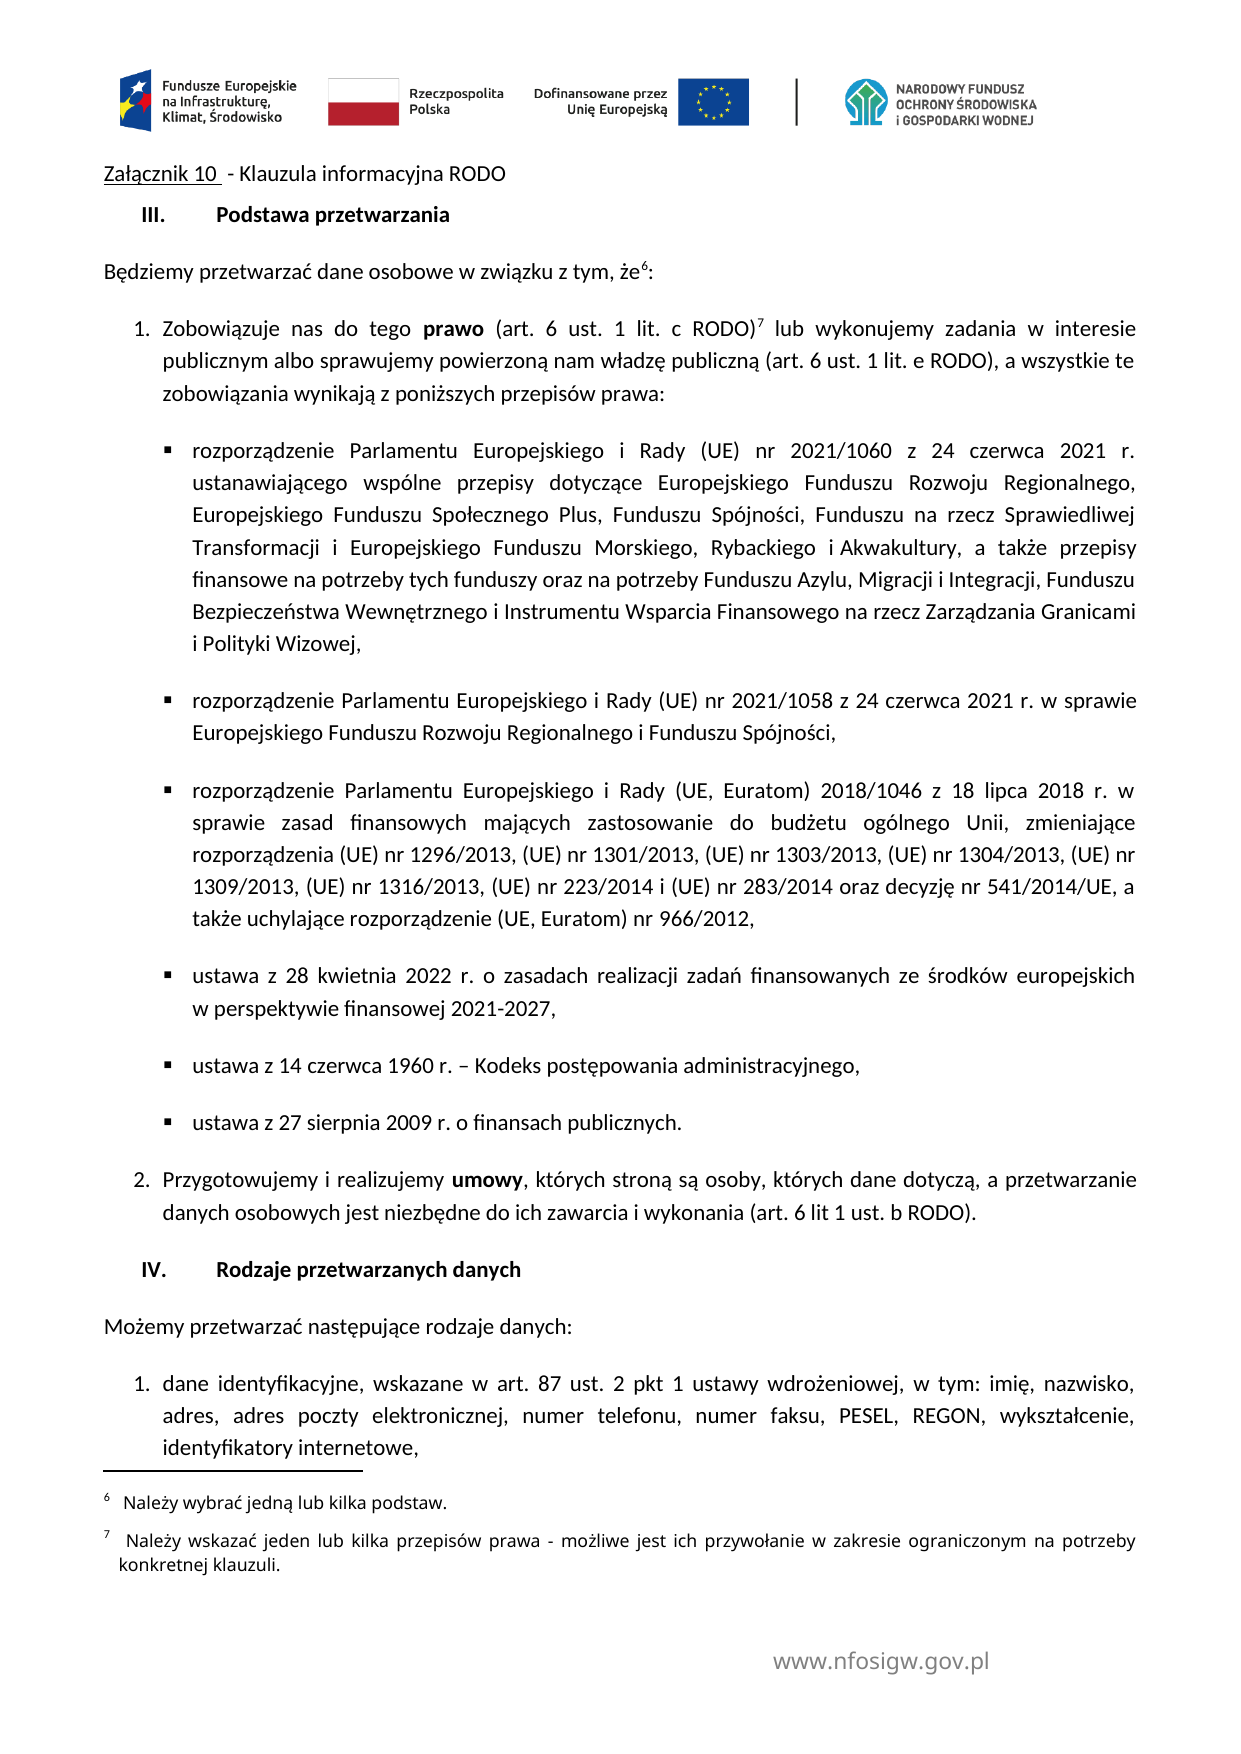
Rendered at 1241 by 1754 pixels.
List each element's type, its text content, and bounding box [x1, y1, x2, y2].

list rozporządzenie Parlamentu Europejskiego i Rady (UE) nr 2021/1058 z 24 czerwca 2021 r. w sprawie Europejskiego Funduszu Rozwoju Regionalnego i Funduszu Spójności, [162, 686, 1137, 747]
picture [103, 53, 1049, 147]
list dane identyfikacyjne, wskazane w art. 87 ust. 2 pkt 1 ustawy wdrożeniowej, w tym: imię, nazwisko, adres, adres poczty elektronicznej, numer telefonu, numer faksu, PESEL, REGON, wykształcenie, identyfikatory internetowe, [133, 1369, 1137, 1462]
list Zobowiązuje nas do tego prawo (art. 6 ust. 1 lit. c RODO) lub wykonujemy zadania w interesie publicznym albo sprawujemy powierzoną nam władzę publiczną (art. 6 ust. 1 lit. e RODO), a wszystkie te zobowiązania wynikają z poniższych przepisów prawa: [133, 314, 1137, 407]
list ustawa z 27 sierpnia 2009 r. o finansach publicznych. [162, 1108, 1137, 1136]
list ustawa z 28 kwietnia 2022 r. o zasadach realizacji zadań finansowanych ze środków europejskich w perspektywie finansowej 2021-2027, [162, 962, 1137, 1022]
list rozporządzenie Parlamentu Europejskiego i Rady (UE) nr 2021/1060 z 24 czerwca 2021 r. ustanawiającego wspólne przepisy dotyczące Europejskiego Funduszu Rozwoju Regionalnego, Europejskiego Funduszu Społecznego Plus, Funduszu Spójności, Funduszu na rzecz Sprawiedliwej Transformacji i Europejskiego Funduszu Morskiego, Rybackiego i Akwakultury, a także przepisy finansowe na potrzeby tych funduszy oraz na potrzeby Funduszu Azylu, Migracji i Integracji, Funduszu Bezpieczeństwa Wewnętrznego i Instrumentu Wsparcia Finansowego na rzecz Zarządzania Granicami i Polityki Wizowej, [162, 436, 1137, 657]
text Będziemy przetwarzać dane osobowe w związku z tym, że: [103, 257, 1137, 285]
list Przygotowujemy i realizujemy umowy, których stroną są osoby, których dane dotyczą, a przetwarzanie danych osobowych jest niezbędne do ich zawarcia i wykonania (art. 6 lit 1 ust. b RODO). [133, 1165, 1137, 1226]
list Rodzaje przetwarzanych danych [141, 1255, 1137, 1283]
list rozporządzenie Parlamentu Europejskiego i Rady (UE, Euratom) 2018/1046 z 18 lipca 2018 r. w sprawie zasad finansowych mających zastosowanie do budżetu ogólnego Unii, zmieniające rozporządzenia (UE) nr 1296/2013, (UE) nr 1301/2013, (UE) nr 1303/2013, (UE) nr 1304/2013, (UE) nr 1309/2013, (UE) nr 1316/2013, (UE) nr 223/2014 i (UE) nr 283/2014 oraz decyzję nr 541/2014/UE, a także uchylające rozporządzenie (UE, Euratom) nr 966/2012, [162, 776, 1137, 932]
list Podstawa przetwarzania [141, 200, 1137, 228]
list ustawa z 14 czerwca 1960 r. – Kodeks postępowania administracyjnego, [162, 1051, 1137, 1079]
text Możemy przetwarzać następujące rodzaje danych: [103, 1312, 1137, 1340]
